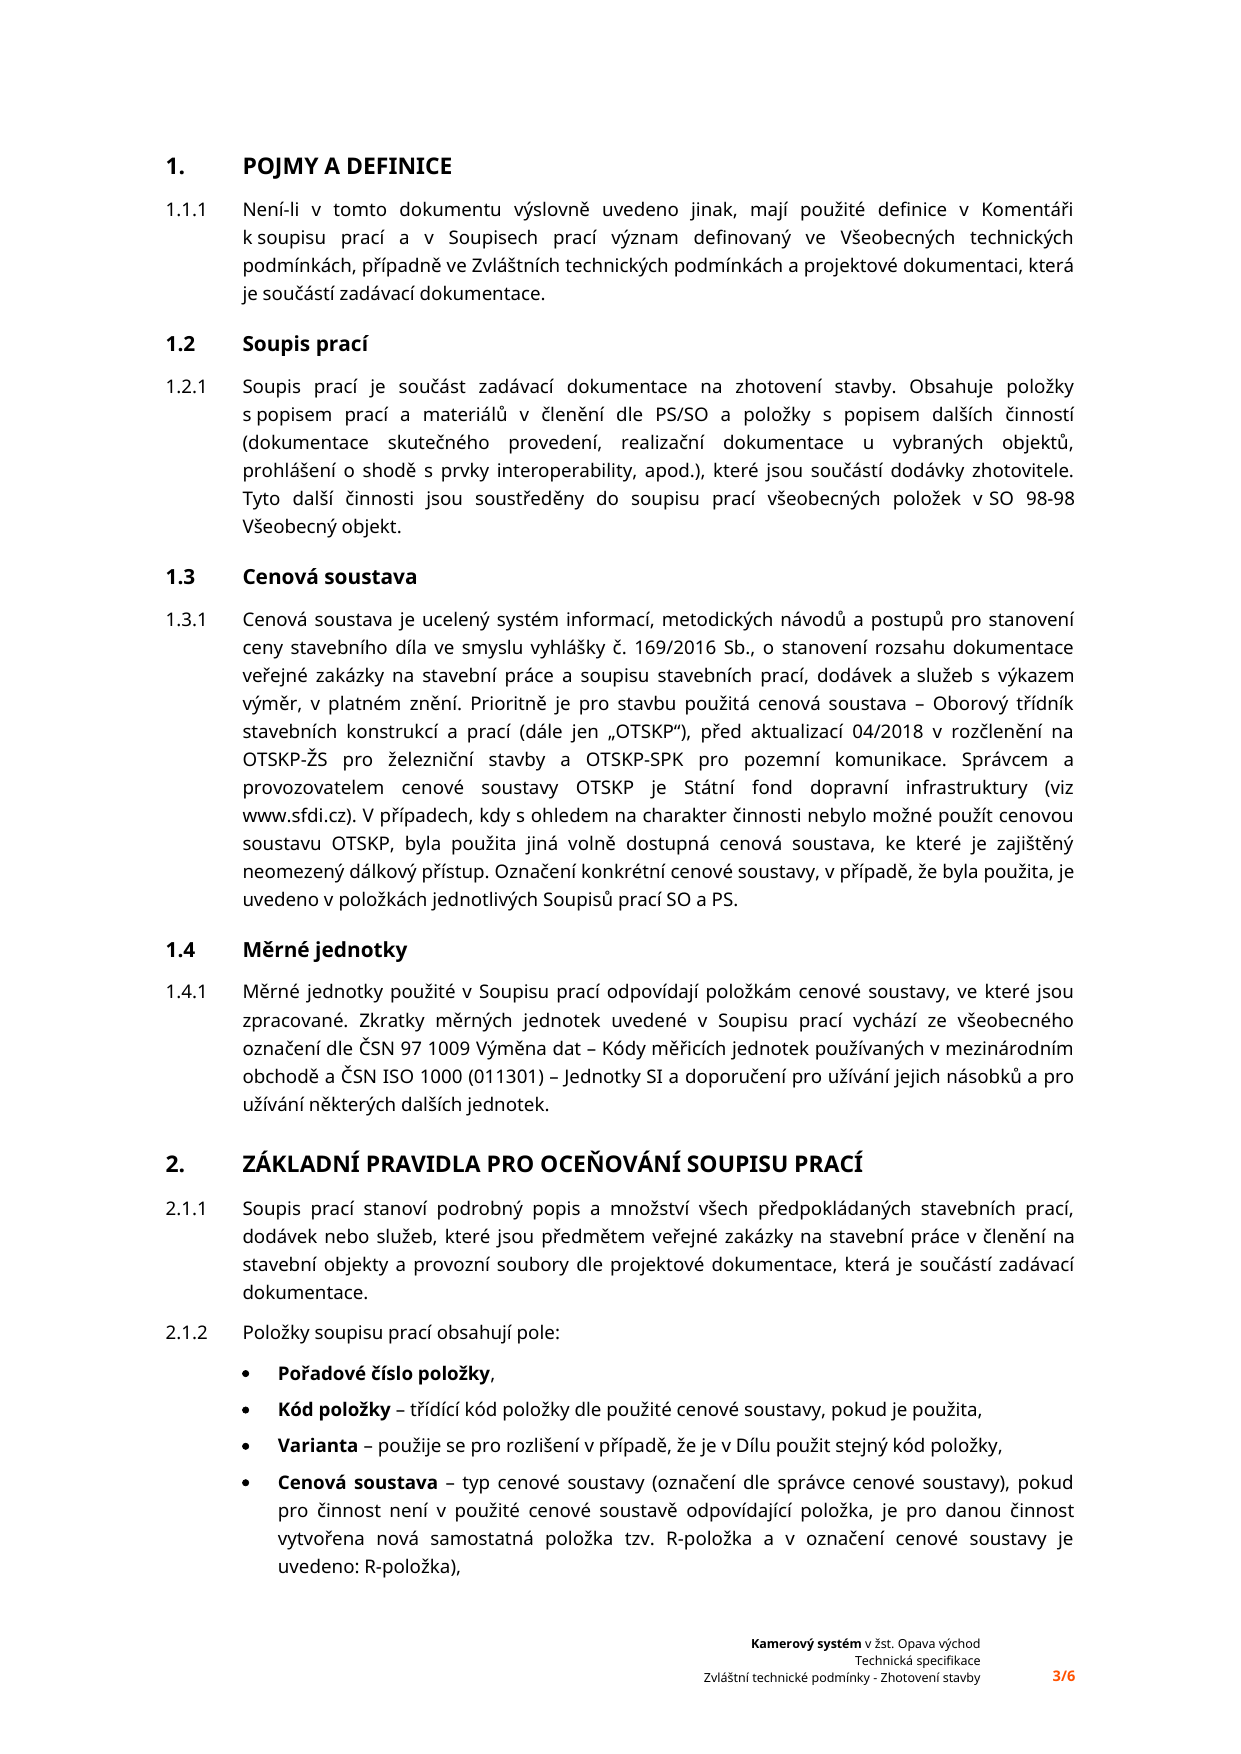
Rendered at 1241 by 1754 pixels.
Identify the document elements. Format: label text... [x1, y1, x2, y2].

text Kód položky – třídící kód položky dle použité cenové soustavy, pokud je použita, [242, 1396, 1075, 1422]
text Cenová soustava je ucelený systém informací, metodických návodů a postupů pro stanovení ceny stavebního díla ve smyslu vyhlášky č. 169/2016 Sb., o stanovení rozsahu dokumentace veřejné zakázky na stavební práce a soupisu stavebních prací, dodávek a služeb s výkazem výměr, v platném znění. Prioritně je pro stavbu použitá cenová soustava – Oborový třídník stavebních konstrukcí a prací (dále jen „OTSKP“), před aktualizací 04/2018 v rozčlenění na OTSKP-ŽS pro železniční stavby a OTSKP-SPK pro pozemní komunikace. Správcem a provozovatelem cenové soustavy OTSKP je Státní fond dopravní infrastruktury (viz www.sfdi.cz). V případech, kdy s ohledem na charakter činnosti nebylo možné použít cenovou soustavu OTSKP, byla použita jiná volně dostupná cenová soustava, ke které je zajištěný neomezený dálkový přístup. Označení konkrétní cenové soustavy, v případě, že byla použita, je uvedeno v položkách jednotlivých Soupisů prací SO a PS. [165, 606, 1075, 912]
text Soupis prací je součást zadávací dokumentace na zhotovení stavby. Obsahuje položky s popisem prací a materiálů v členění dle PS/SO a položky s popisem dalších činností (dokumentace skutečného provedení, realizační dokumentace u vybraných objektů, prohlášení o shodě s prvky interoperability, apod.), které jsou součástí dodávky zhotovitele. Tyto další činnosti jsou soustředěny do soupisu prací všeobecných položek v SO 98-98 Všeobecný objekt. [165, 373, 1075, 539]
text Varianta – použije se pro rozlišení v případě, že je v Dílu použit stejný kód položky, [242, 1433, 1075, 1458]
text Není-li v tomto dokumentu výslovně uvedeno jinak, mají použité definice v Komentáři k soupisu prací a v Soupisech prací význam definovaný ve Všeobecných technických podmínkách, případně ve Zvláštních technických podmínkách a projektové dokumentaci, která je součástí zadávací dokumentace. [165, 197, 1075, 306]
text Položky soupisu prací obsahují pole: [165, 1319, 1075, 1345]
text Měrné jednotky použité v Soupisu prací odpovídají položkám cenové soustavy, ve které jsou zpracované. Zkratky měrných jednotek uvedené v Soupisu prací vychází ze všeobecného označení dle ČSN 97 1009 Výměna dat – Kódy měřicích jednotek používaných v mezinárodním obchodě a ČSN ISO 1000 (011301) – Jednotky SI a doporučení pro užívání jejich násobků a pro užívání některých dalších jednotek. [165, 979, 1075, 1116]
text Soupis prací [165, 329, 1075, 358]
text POJMY A DEFINICE [165, 150, 1075, 181]
text Soupis prací stanoví podrobný popis a množství všech předpokládaných stavebních prací, dodávek nebo služeb, které jsou předmětem veřejné zakázky na stavební práce v členění na stavební objekty a provozní soubory dle projektové dokumentace, která je součástí zadávací dokumentace. [165, 1195, 1075, 1304]
text Měrné jednotky [165, 935, 1075, 963]
text ZÁKLADNÍ PRAVIDLA PRO OCEŇOVÁNÍ SOUPISU PRACÍ [165, 1148, 1075, 1179]
text Cenová soustava – typ cenové soustavy (označení dle správce cenové soustavy), pokud pro činnost není v použité cenové soustavě odpovídající položka, je pro danou činnost vytvořena nová samostatná položka tzv. R-položka a v označení cenové soustavy je uvedeno: R-položka), [242, 1469, 1075, 1579]
text Cenová soustava [165, 562, 1075, 591]
text Pořadové číslo položky, [242, 1360, 1075, 1386]
